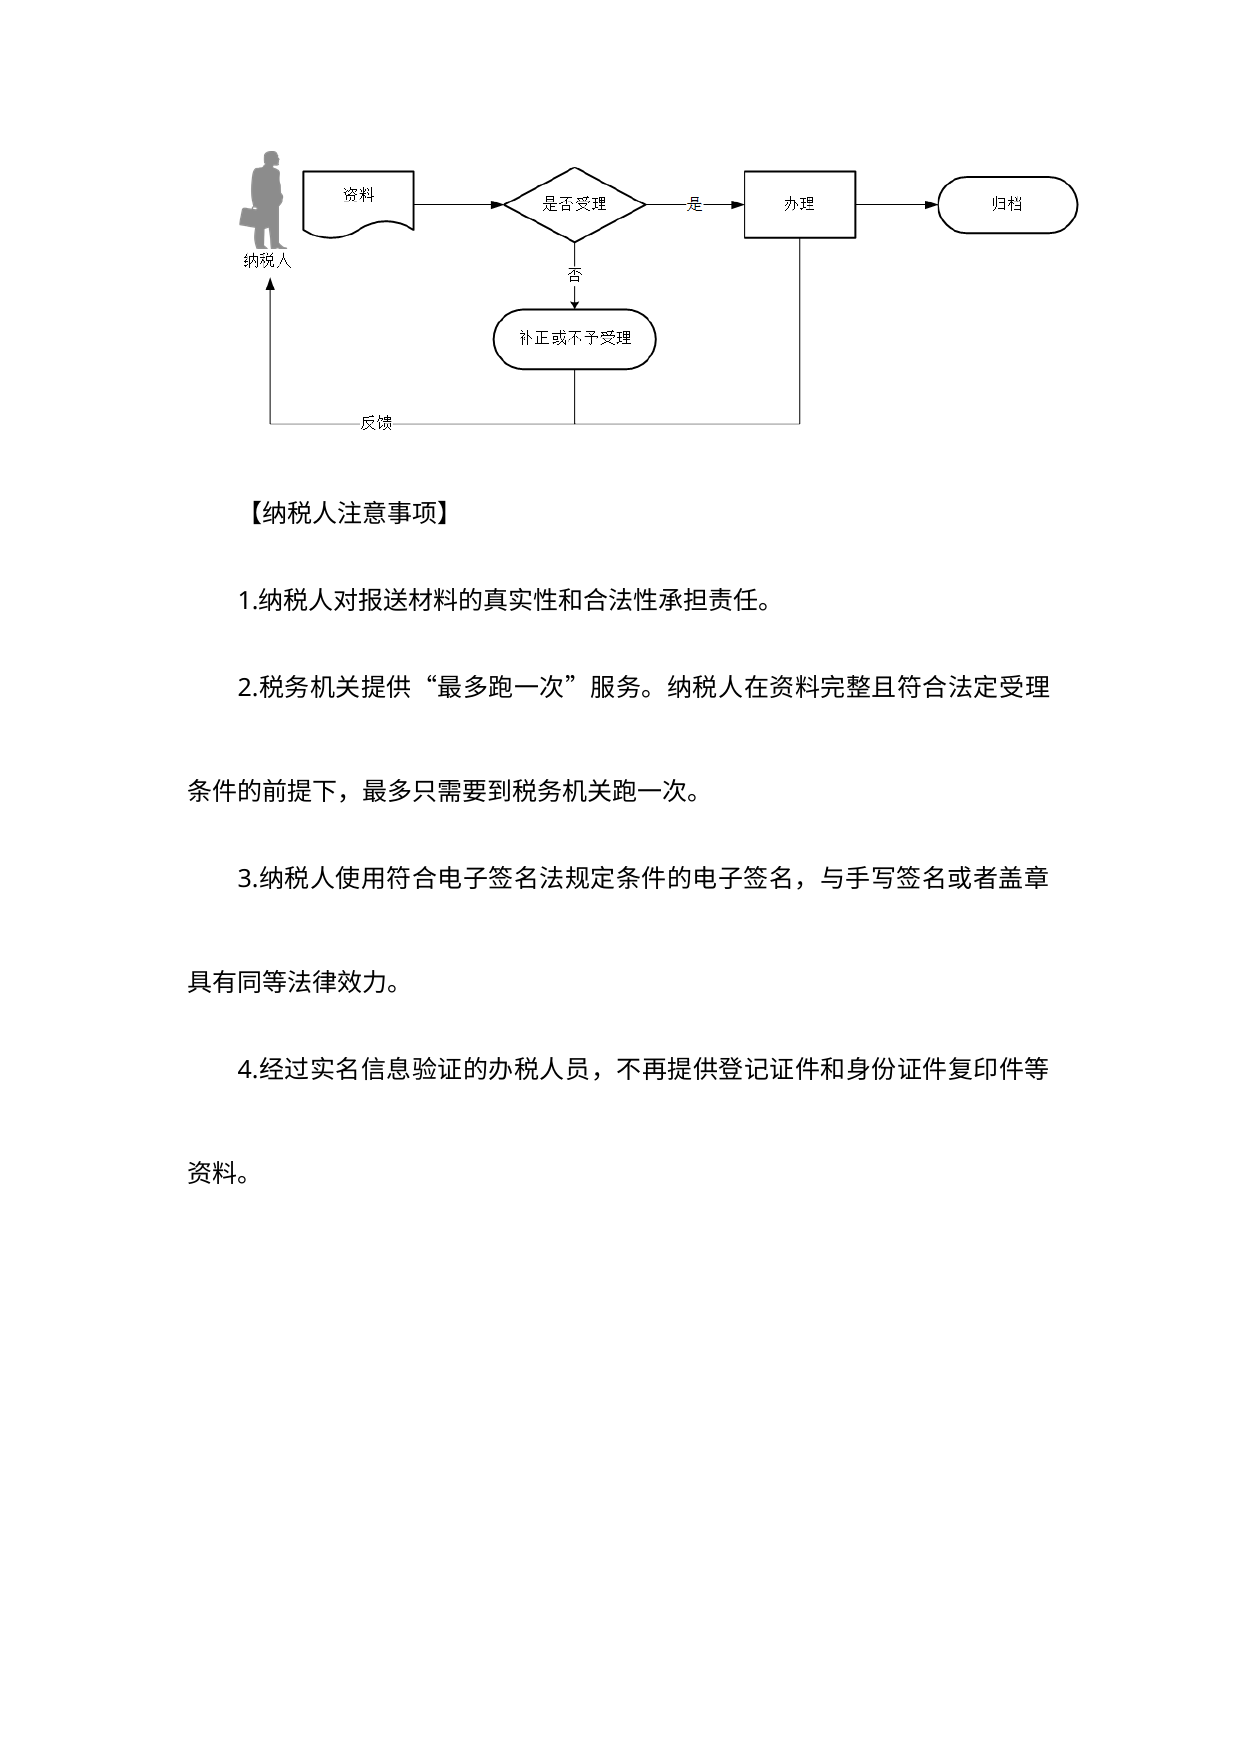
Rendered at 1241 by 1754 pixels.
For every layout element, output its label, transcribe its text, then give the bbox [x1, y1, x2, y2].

text 1.纳税人对报送材料的真实性和合法性承担责任。 [187, 564, 1053, 633]
picture [231, 150, 1082, 441]
text 【纳税人注意事项】 [187, 477, 1053, 546]
text 3.纳税人使用符合电子签名法规定条件的电子签名，与手写签名或者盖章具有同等法律效力。 [187, 842, 1053, 1015]
text 2.税务机关提供“最多跑一次”服务。纳税人在资料完整且符合法定受理条件的前提下，最多只需要到税务机关跑一次。 [187, 651, 1053, 824]
text 4.经过实名信息验证的办税人员，不再提供登记证件和身份证件复印件等资料。 [187, 1033, 1053, 1206]
